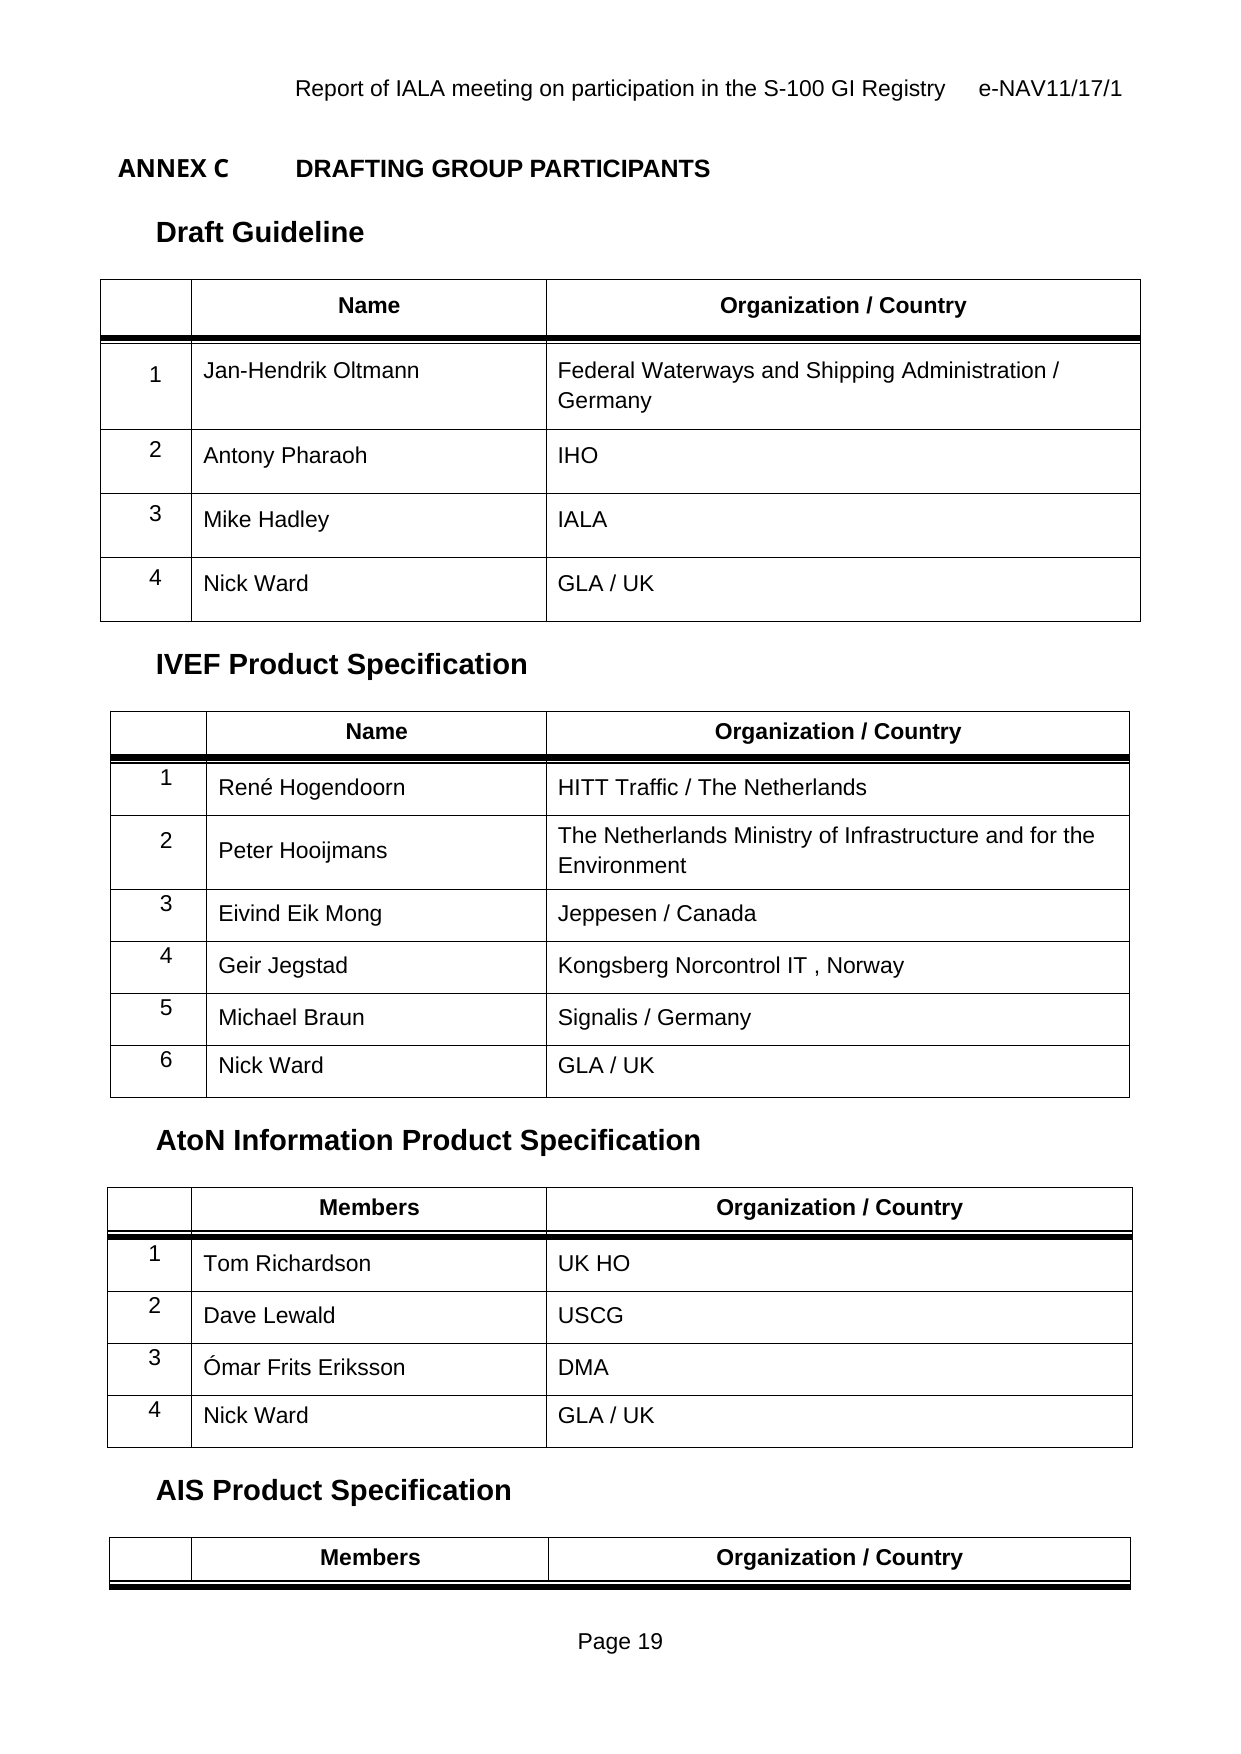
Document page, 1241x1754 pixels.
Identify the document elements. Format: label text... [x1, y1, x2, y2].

table_cell Federal Waterways and Shipping Administration / Germany [547, 344, 1140, 429]
table_cell Kongsberg Norcontrol IT , Norway [547, 942, 1129, 993]
table_cell René Hogendoorn [207, 764, 546, 815]
table_cell Dave Lewald [192, 1292, 546, 1343]
table_cell [108, 1240, 191, 1291]
table_cell [111, 764, 206, 815]
table_cell Michael Braun [207, 994, 546, 1045]
table_header Members [192, 1188, 546, 1230]
table_cell [108, 1396, 191, 1447]
table_cell IALA [547, 494, 1140, 557]
table_cell Antony Pharaoh [192, 430, 546, 493]
table_cell IHO [547, 430, 1140, 493]
table_cell [111, 994, 206, 1045]
list AtoN Information Product Specification [156, 1123, 1122, 1157]
table_cell Jan-Hendrik Oltmann [192, 344, 546, 429]
table_cell Jeppesen / Canada [547, 890, 1129, 941]
text Drafting GROUP PARTICIPANTS [118, 151, 1122, 185]
table_cell Peter Hooijmans [207, 816, 546, 889]
table_cell [111, 816, 206, 889]
list Draft Guideline [156, 215, 1122, 249]
table_cell Nick Ward [192, 558, 546, 621]
table_cell GLA / UK [547, 558, 1140, 621]
table_header Name [192, 280, 546, 335]
table_cell [111, 1046, 206, 1097]
table_cell HITT Traffic / The Netherlands [547, 764, 1129, 815]
table_header [111, 712, 206, 754]
table_cell Ómar Frits Eriksson [192, 1344, 546, 1395]
table_cell Tom Richardson [192, 1240, 546, 1291]
table_cell USCG [547, 1292, 1132, 1343]
table_cell Signalis / Germany [547, 994, 1129, 1045]
list AIS Product Specification [156, 1473, 1122, 1507]
table_cell Eivind Eik Mong [207, 890, 546, 941]
table_cell Mike Hadley [192, 494, 546, 557]
table_cell UK HO [547, 1240, 1132, 1291]
table_cell Geir Jegstad [207, 942, 546, 993]
table_cell [111, 942, 206, 993]
table_cell DMA [547, 1344, 1132, 1395]
table_header Organization / Country [549, 1538, 1130, 1580]
table_header Members [192, 1538, 548, 1580]
table_cell Nick Ward [207, 1046, 546, 1097]
table_cell [101, 558, 191, 621]
table_header Organization / Country [547, 1188, 1132, 1230]
table_header [101, 280, 191, 335]
table_cell [101, 494, 191, 557]
table_cell [108, 1344, 191, 1395]
list IVEF Product Specification [156, 647, 1122, 681]
table_cell GLA / UK [547, 1046, 1129, 1097]
table_cell [101, 344, 191, 429]
table_header Name [207, 712, 546, 754]
table_cell [108, 1292, 191, 1343]
table_header Organization / Country [547, 280, 1140, 335]
table_cell Nick Ward [192, 1396, 546, 1447]
table_header [110, 1538, 191, 1580]
table_header Organization / Country [547, 712, 1129, 754]
table_cell GLA / UK [547, 1396, 1132, 1447]
table_header [108, 1188, 191, 1230]
table_cell [111, 890, 206, 941]
table_cell The Netherlands Ministry of Infrastructure and for the Environment [547, 816, 1129, 889]
table_cell [101, 430, 191, 493]
